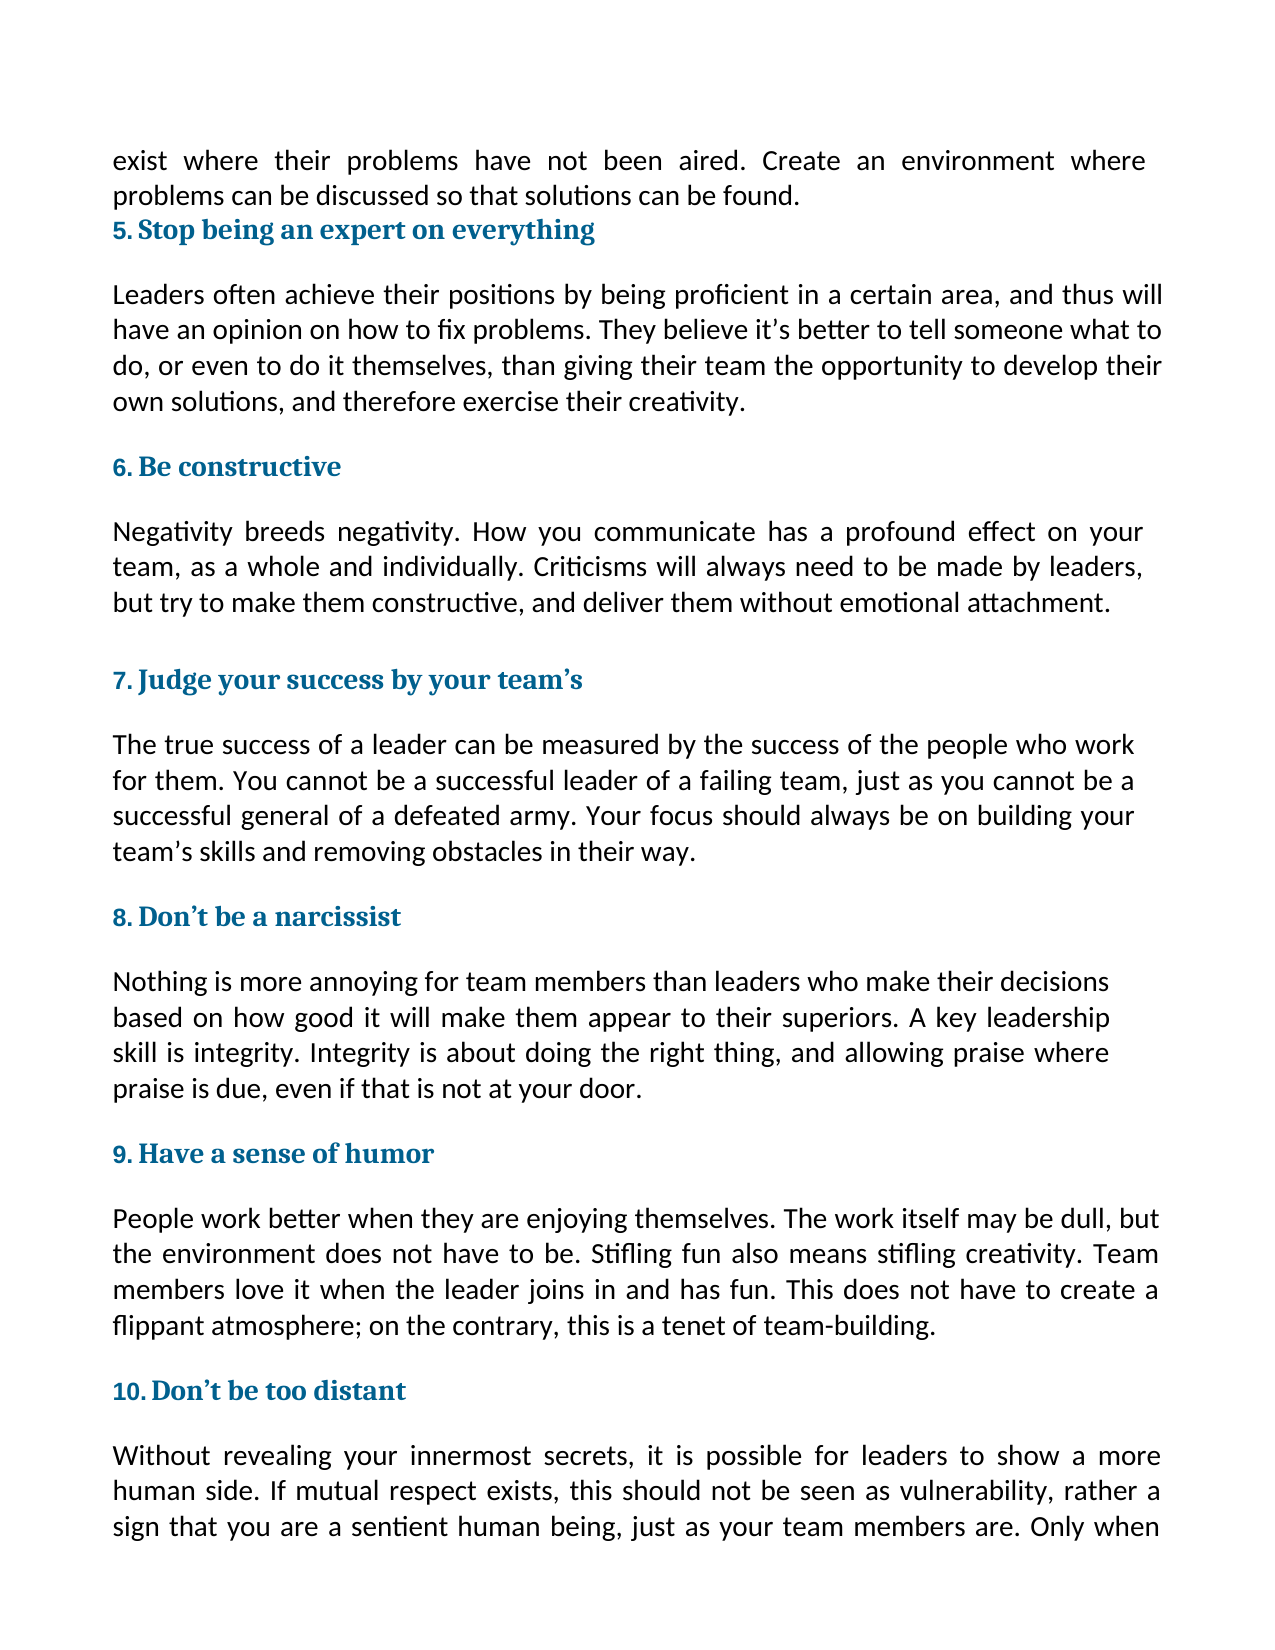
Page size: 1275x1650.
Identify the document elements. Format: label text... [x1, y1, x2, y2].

list Be constructive [112, 450, 1210, 483]
list Have a sense of humor [112, 1137, 1210, 1171]
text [112, 142, 1148, 213]
text People work better when they are enjoying themselves. The work itself may be dull, but the environment does not have to be. Stifling fun also means stifling creativity. Team members love it when the leader joins in and has fun. This does not have to create a flippant atmosphere; on the contrary, this is a tenet of team-building. [112, 1200, 1161, 1342]
text Leaders often achieve their positions by being proficient in a certain area, and thus will have an opinion on how to fix problems. They believe it’s better to tell someone what to do, or even to do it themselves, than giving their team the opportunity to develop their own solutions, and therefore exercise their creativity. [112, 276, 1164, 418]
text Nothing is more annoying for team members than leaders who make their decisions based on how good it will make them appear to their superiors. A key leadership skill is integrity. Integrity is about doing the right thing, and allowing praise where praise is due, even if that is not at your door. [112, 963, 1111, 1106]
text Negativity breeds negativity. How you communicate has a profound effect on your team, as a whole and individually. Criticisms will always need to be made by leaders, but try to make them constructive, and deliver them without emotional attachment. [112, 513, 1145, 619]
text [112, 1437, 1163, 1544]
list Stop being an expert on everything [112, 213, 1210, 246]
text The true success of a leader can be measured by the success of the people who work for them. You cannot be a successful leader of a failing team, just as you cannot be a successful general of a defeated army. Your focus should always be on building your team’s skills and removing obstacles in their way. [112, 726, 1136, 869]
list Don’t be a narcissist [112, 900, 1210, 934]
list Judge your success by your team’s [112, 663, 1210, 697]
list Don’t be too distant [112, 1374, 1210, 1407]
